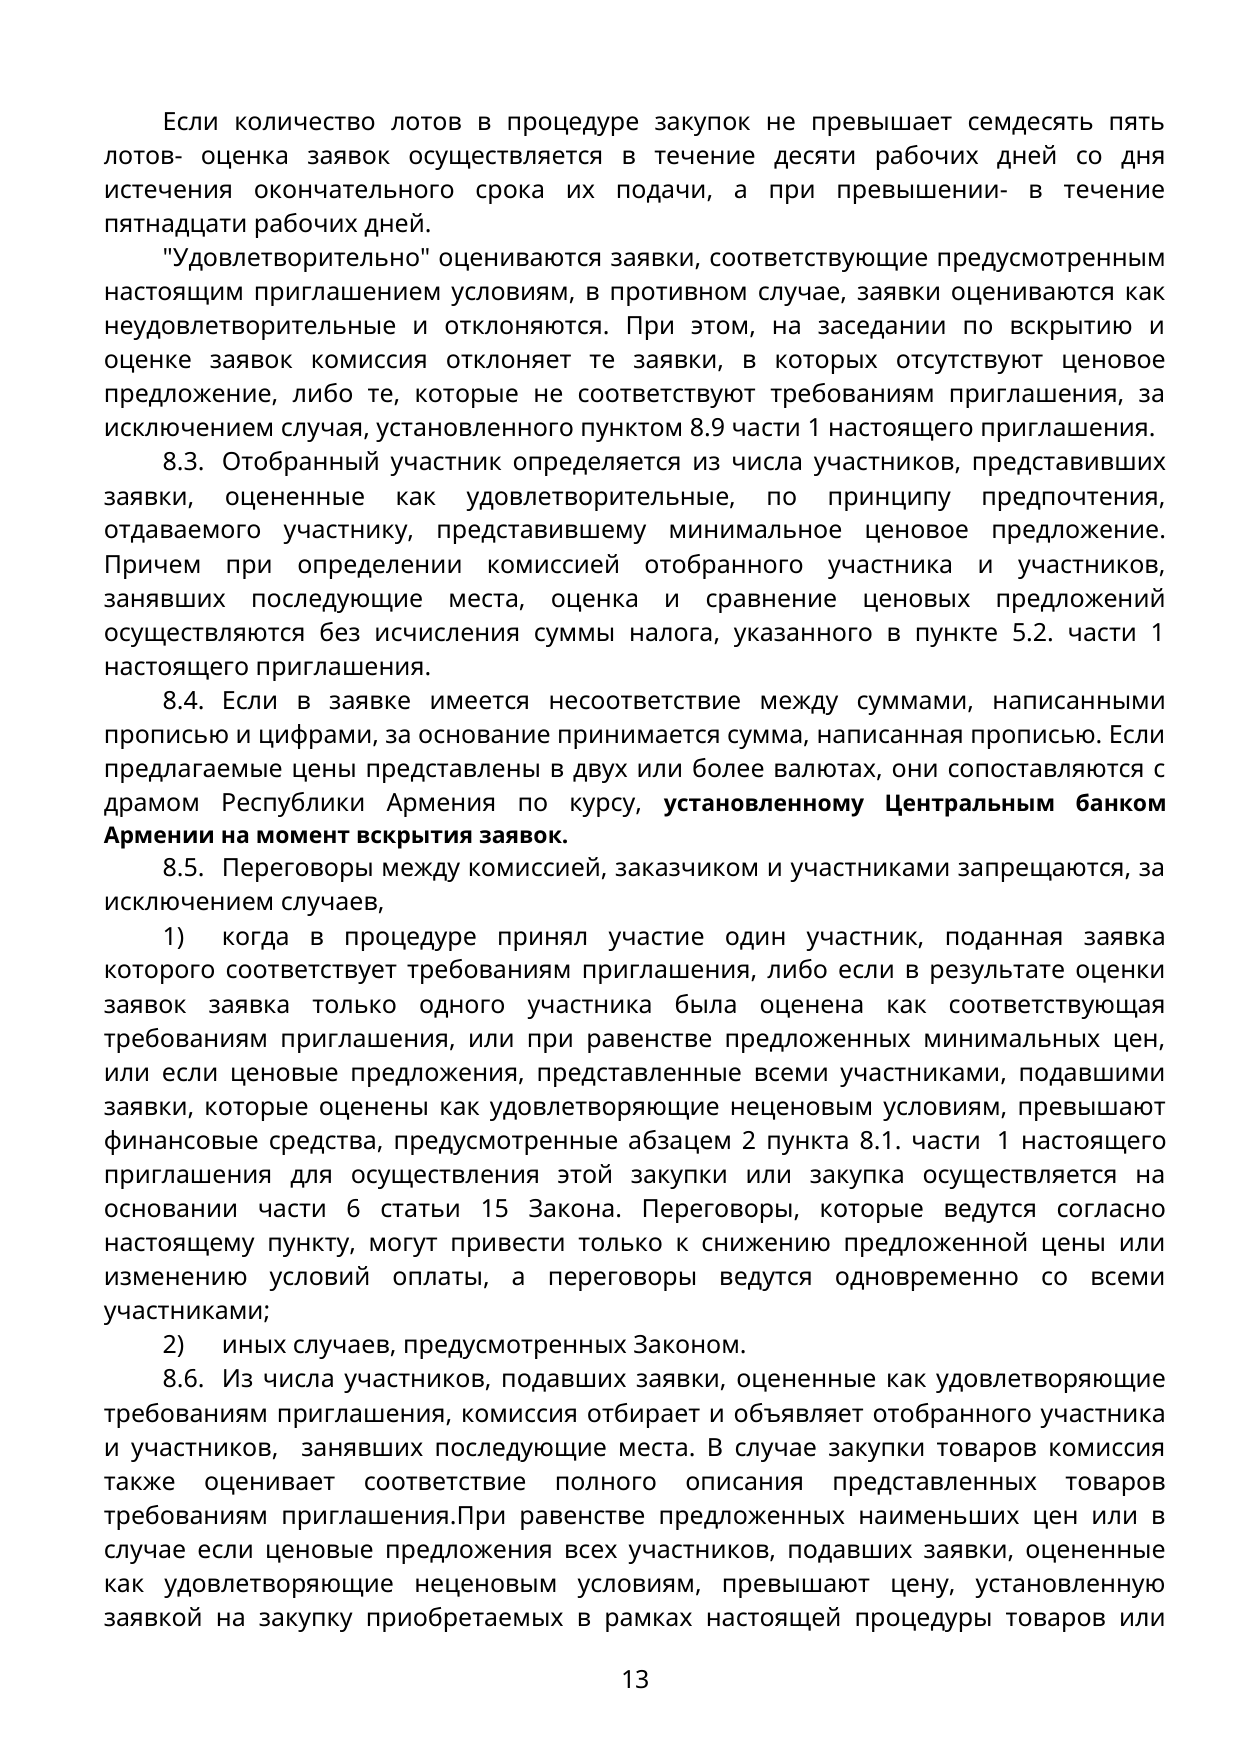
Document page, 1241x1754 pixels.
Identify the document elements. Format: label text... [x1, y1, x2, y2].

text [103, 1361, 1167, 1634]
text 8.3. Отобранный участник определяется из числа участников, представивших заявки, оцененные как удовлетворительные, по принципу предпочтения, отдаваемого участнику, представившему минимальное ценовое предложение. Причем при определении комиссией отобранного участника и участников, занявших последующие места, оценка и сравнение ценовых предложений осуществляются без исчисления суммы налога, указанного в пункте 5.2. части 1 настоящего приглашения. [103, 444, 1167, 682]
text 2) иных случаев, предусмотренных Законом. [103, 1327, 1167, 1361]
text "Удовлетворительно" оцениваются заявки, соответствующие предусмотренным настоящим приглашением условиям, в противном случае, заявки оцениваются как неудовлетворительные и отклоняются. При этом, на заседании по вскрытию и оценке заявок комиссия отклоняет те заявки, в которых отсутствуют ценовое предложение, либо те, которые не соответствуют требованиям приглашения, за исключением случая, установленного пунктом 8.9 части 1 настоящего приглашения. [103, 240, 1167, 444]
text 8.5. Переговоры между комиссией, заказчиком и участниками запрещаются, за исключением случаев, [103, 850, 1167, 918]
text Если количество лотов в процедуре закупок не превышает семдесять пять лотов- оценка заявок осуществляется в течение десяти рабочих дней со дня истечения окончательного срока их подачи, а при превышении- в течение пятнадцати рабочих дней. [103, 103, 1167, 240]
text 1) когда в процедуре принял участие один участник, поданная заявка которого соответствует требованиям приглашения, либо если в результате оценки заявок заявка только одного участника была оценена как соответствующая требованиям приглашения, или при равенстве предложенных минимальных цен, или если ценовые предложения, представленные всеми участниками, подавшими заявки, которые оценены как удовлетворяющие неценовым условиям, превышают финансовые средства, предусмотренные абзацем 2 пункта 8.1. части 1 настоящего приглашения для осуществления этой закупки или закупка осуществляется на основании части 6 статьи 15 Закона. Переговоры, которые ведутся согласно настоящему пункту, могут привести только к снижению предложенной цены или изменению условий оплаты, а переговоры ведутся одновременно со всеми участниками; [103, 918, 1167, 1327]
text 8.4. Если в заявке имеется несоответствие между суммами, написанными прописью и цифрами, за основание принимается сумма, написанная прописью. Если предлагаемые цены представлены в двух или более валютах, они сопоставляются с драмом Республики Армения по курсу, установленному Центральным банком Армении на момент вскрытия заявок. [103, 682, 1167, 850]
